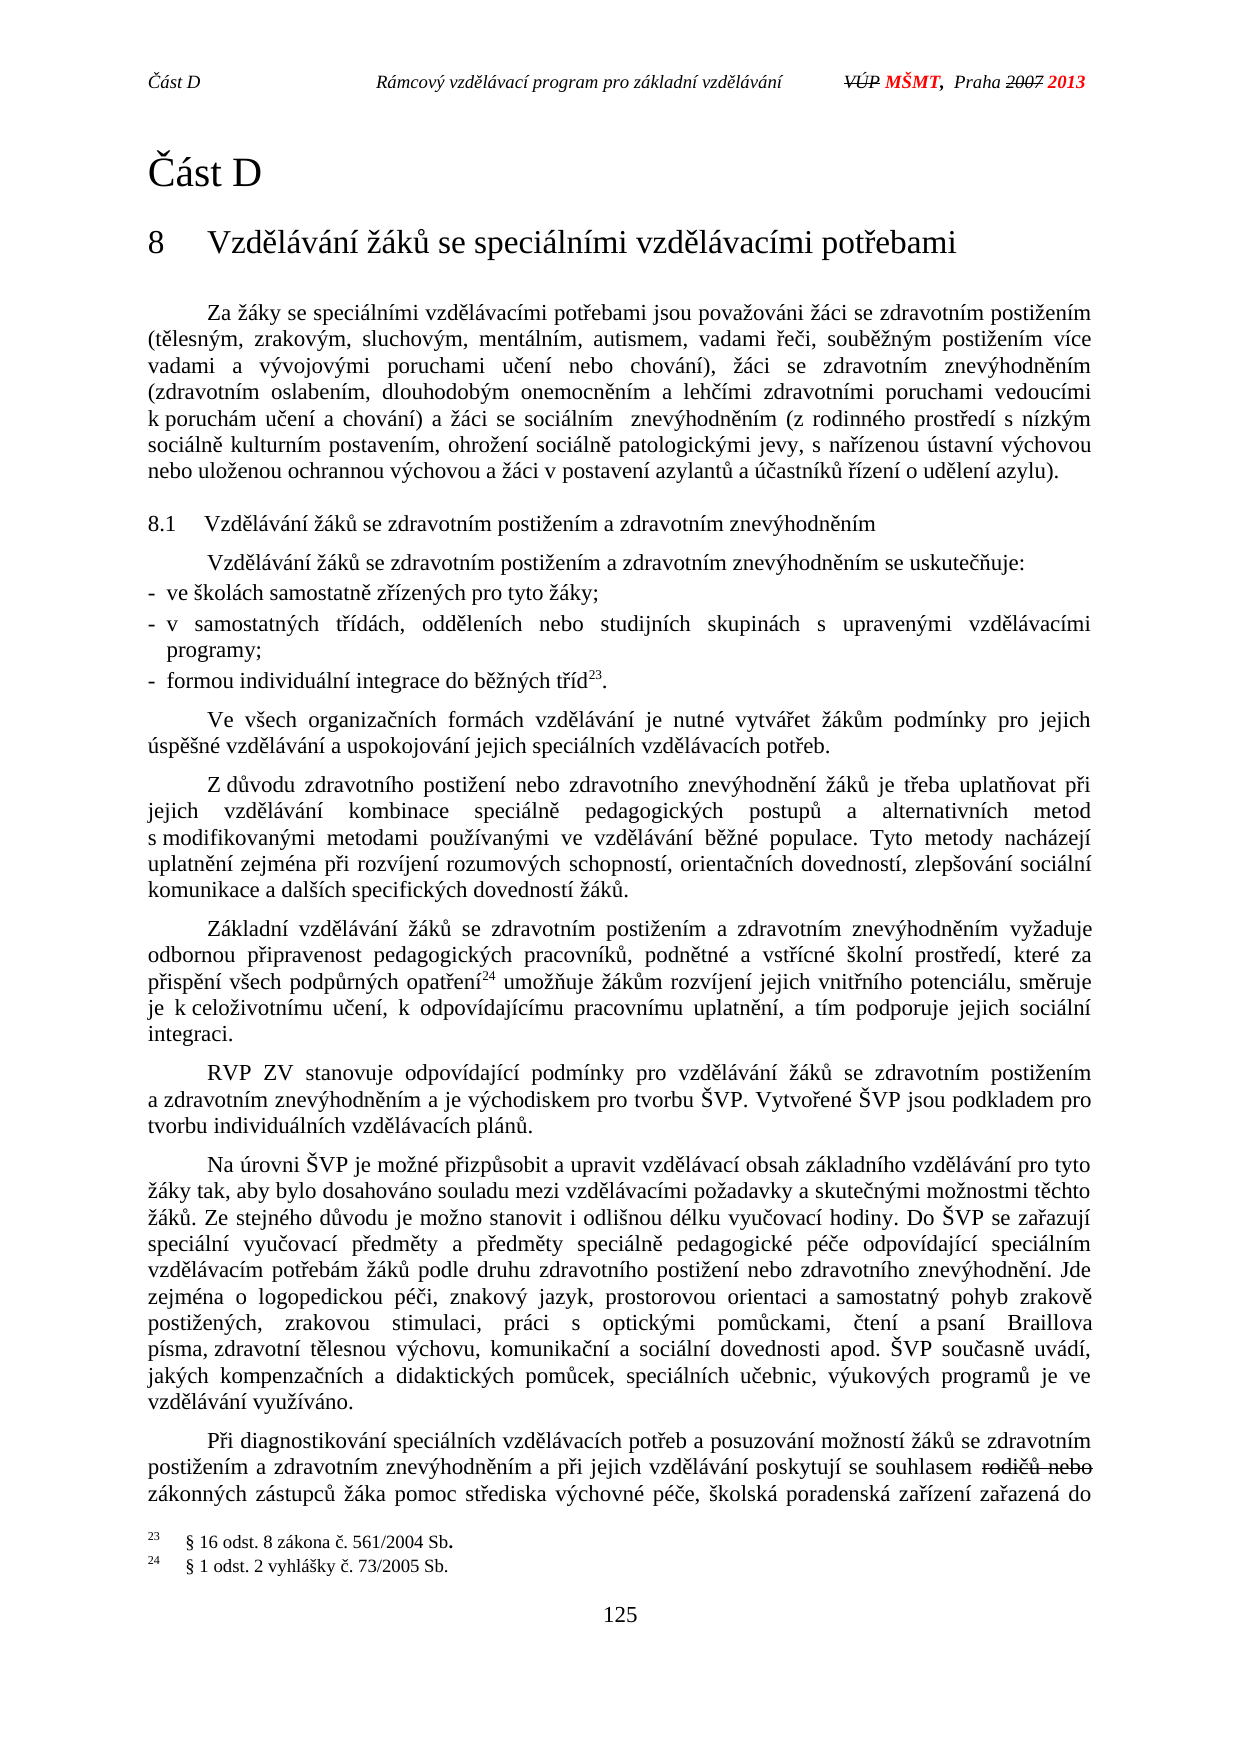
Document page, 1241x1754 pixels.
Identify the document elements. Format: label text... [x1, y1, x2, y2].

text - ve školách samostatně zřízených pro tyto žáky; [148, 579, 1092, 606]
text Vzdělávání žáků se zdravotním postižením a zdravotním znevýhodněním se uskutečňuje: [148, 549, 1092, 575]
text Za žáky se speciálními vzdělávacími potřebami jsou považováni žáci se zdravotním postižením (tělesným, zrakovým, sluchovým, mentálním, autismem, vadami řeči, souběžným postižením více vadami a vývojovými poruchami učení nebo chování), žáci se zdravotním znevýhodněním (zdravotním oslabením, dlouhodobým onemocněním a lehčími zdravotními poruchami vedoucími k poruchám učení a chování) a žáci se sociálním znevýhodněním (z rodinného prostředí s nízkým sociálně kulturním postavením, ohrožení sociálně patologickými jevy, s nařízenou ústavní výchovou nebo uloženou ochrannou výchovou a žáci v postavení azylantů a účastníků řízení o udělení azylu). [148, 299, 1092, 484]
text - formou individuální integrace do běžných tříd. [148, 667, 1092, 693]
text 8.1 Vzdělávání žáků se zdravotním postižením a zdravotním znevýhodněním [148, 510, 1092, 536]
text Na úrovni ŠVP je možné přizpůsobit a upravit vzdělávací obsah základního vzdělávání pro tyto žáky tak, aby bylo dosahováno souladu mezi vzdělávacími požadavky a skutečnými možnostmi těchto žáků. Ze stejného důvodu je možno stanovit i odlišnou délku vyučovací hodiny. Do ŠVP se zařazují speciální vyučovací předměty a předměty speciálně pedagogické péče odpovídající speciálním vzdělávacím potřebám žáků podle druhu zdravotního postižení nebo zdravotního znevýhodnění. Jde zejména o logopedickou péči, znakový jazyk, prostorovou orientaci a samostatný pohyb zrakově postižených, zrakovou stimulaci, práci s optickými pomůckami, čtení a psaní Braillova písma, zdravotní tělesnou výchovu, komunikační a sociální dovednosti apod. ŠVP současně uvádí, jakých kompenzačních a didaktických pomůcek, speciálních učebnic, výukových programů je ve vzdělávání využíváno. [148, 1151, 1092, 1414]
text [148, 1427, 1092, 1506]
text Základní vzdělávání žáků se zdravotním postižením a zdravotním znevýhodněním vyžaduje odbornou připravenost pedagogických pracovníků, podnětné a vstřícné školní prostředí, které za přispění všech podpůrných opatření umožňuje žákům rozvíjení jejich vnitřního potenciálu, směruje je k celoživotnímu učení, k odpovídajícímu pracovnímu uplatnění, a tím podporuje jejich sociální integraci. [148, 915, 1092, 1047]
text Část D [148, 148, 1092, 196]
text RVP ZV stanovuje odpovídající podmínky pro vzdělávání žáků se zdravotním postižením a zdravotním znevýhodněním a je východiskem pro tvorbu ŠVP. Vytvořené ŠVP jsou podkladem pro tvorbu individuálních vzdělávacích plánů. [148, 1059, 1092, 1138]
text Z důvodu zdravotního postižení nebo zdravotního znevýhodnění žáků je třeba uplatňovat při jejich vzdělávání kombinace speciálně pedagogických postupů a alternativních metod s modifikovanými metodami používanými ve vzdělávání běžné populace. Tyto metody nacházejí uplatnění zejména při rozvíjení rozumových schopností, orientačních dovedností, zlepšování sociální komunikace a dalších specifických dovedností žáků. [148, 771, 1092, 903]
text Ve všech organizačních formách vzdělávání je nutné vytvářet žákům podmínky pro jejich úspěšné vzdělávání a uspokojování jejich speciálních vzdělávacích potřeb. [148, 706, 1092, 758]
text 8 Vzdělávání žáků se speciálními vzdělávacími potřebami [148, 222, 1092, 260]
text - v samostatných třídách, odděleních nebo studijních skupinách s upravenými vzdělávacími programy; [148, 610, 1092, 663]
